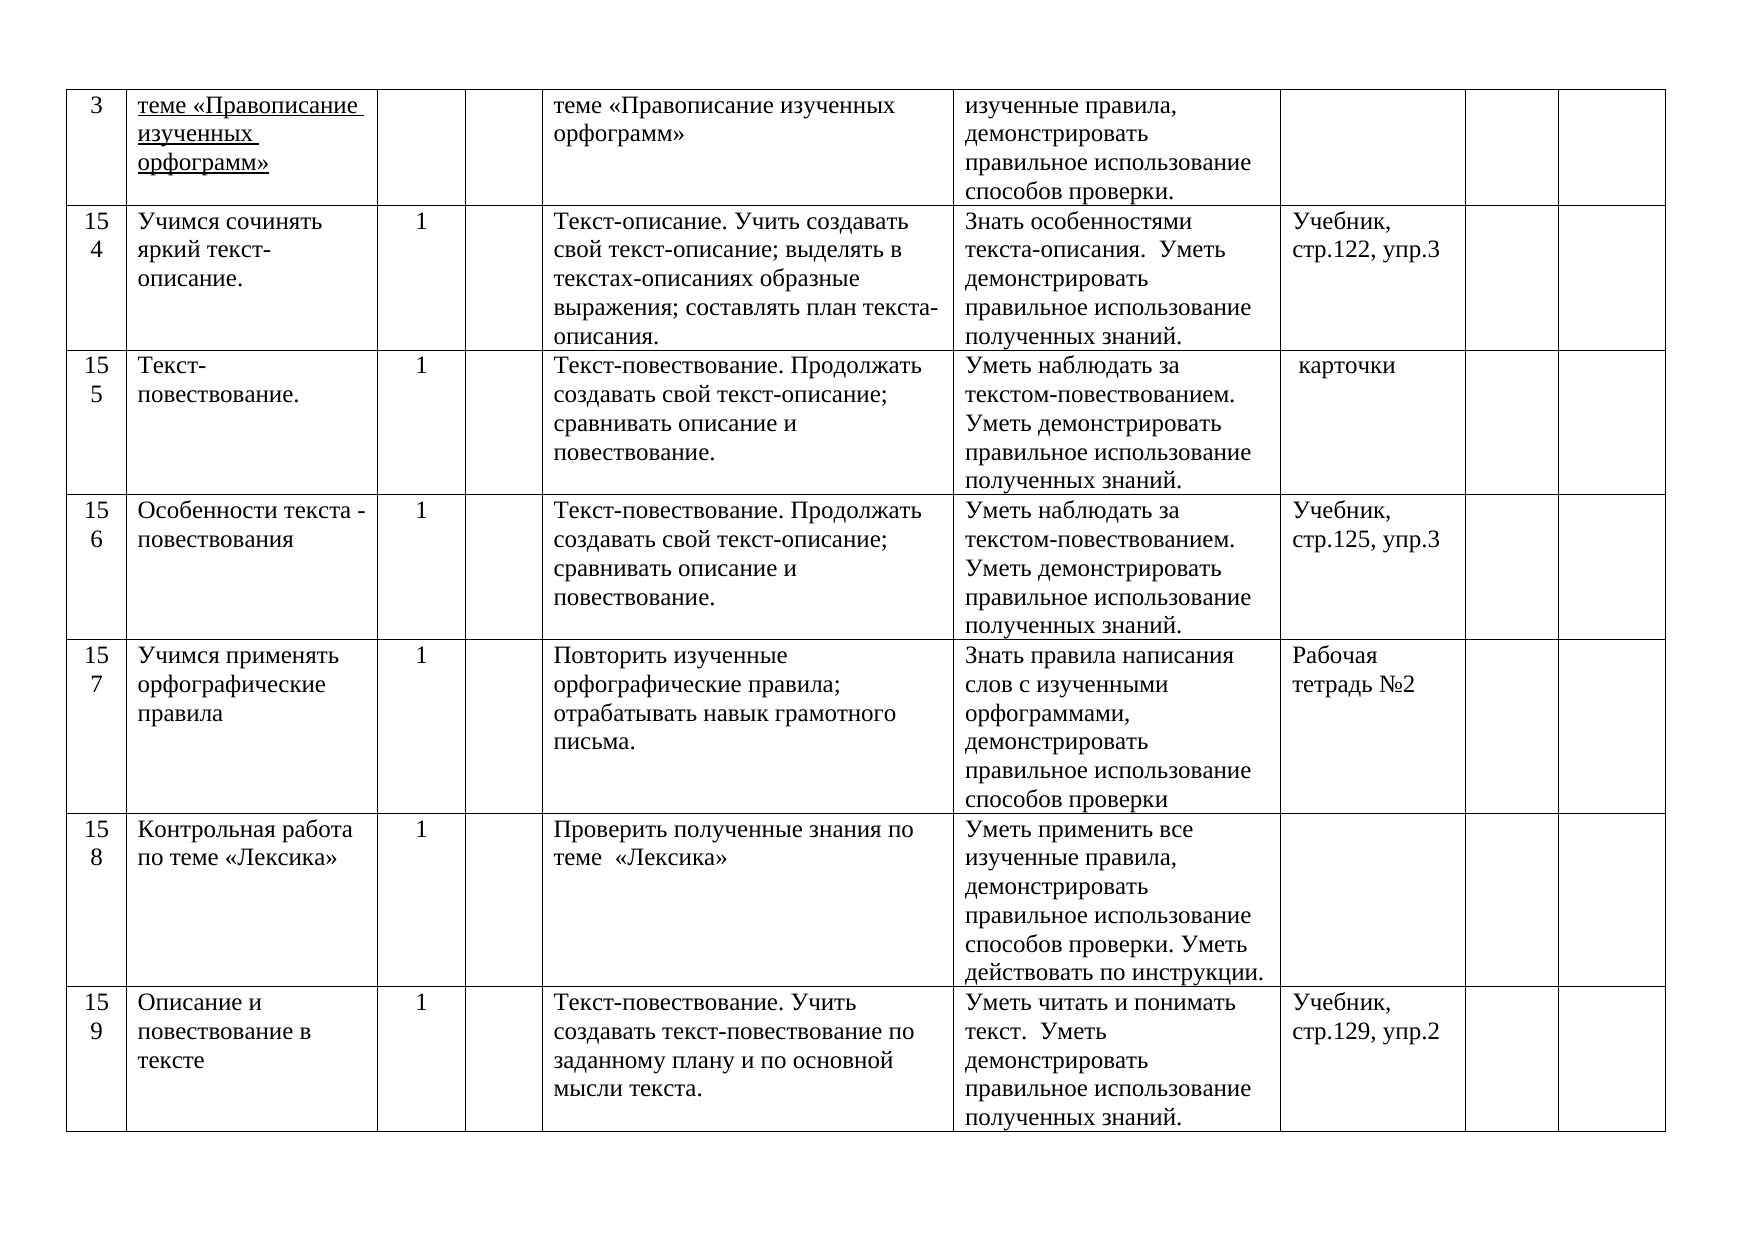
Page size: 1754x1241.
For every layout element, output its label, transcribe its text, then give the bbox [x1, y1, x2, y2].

table_cell [1559, 987, 1665, 1131]
table_cell Текст-повествование. Продолжать создавать свой текст-описание; сравнивать описание и повествование. [543, 351, 953, 494]
table_cell [1559, 351, 1665, 494]
table_cell 1 [378, 90, 465, 205]
table_cell [1559, 640, 1665, 813]
table_cell Знать особенностями текста-описания. Уметь демонстрировать правильное использование полученных знаний. [954, 206, 1280, 349]
table_cell Уметь наблюдать за текстом-повествованием. Уметь демонстрировать правильное использование полученных знаний. [954, 495, 1280, 639]
table_cell [466, 814, 542, 986]
table_cell Рабочая тетрадь №2 [1281, 640, 1465, 813]
table_cell Повторить изученные орфографические правила; отрабатывать навык грамотного письма. [543, 640, 953, 813]
table_cell Текст-повествование. [127, 351, 377, 494]
table_cell [1466, 640, 1558, 813]
table_cell 157 [67, 640, 126, 813]
table_cell Уметь наблюдать за текстом-повествованием. Уметь демонстрировать правильное использование полученных знаний. [954, 351, 1280, 494]
table_cell Знать правила написания слов с изученными орфограммами, демонстрировать правильное использование способов проверки [954, 640, 1280, 813]
table_cell Описание и повествование в тексте [127, 987, 377, 1131]
table_cell Уметь читать и понимать текст. Уметь демонстрировать правильное использование полученных знаний. [954, 987, 1280, 1131]
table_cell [543, 90, 953, 205]
table_cell Текст-повествование. Учить создавать текст-повествование по заданному плану и по основной мысли текста. [543, 987, 953, 1131]
table_cell [466, 90, 542, 205]
table_cell [1281, 90, 1465, 205]
table_cell 158 [67, 814, 126, 986]
table_cell [466, 206, 542, 349]
table_cell Учимся сочинять яркий текст-описание. [127, 206, 377, 349]
table_cell Текст-повествование. Продолжать создавать свой текст-описание; сравнивать описание и повествование. [543, 495, 953, 639]
table_cell [466, 987, 542, 1131]
table_cell Учебник, стр.129, упр.2 [1281, 987, 1465, 1131]
table_cell 156 [67, 495, 126, 639]
table_cell [1466, 206, 1558, 349]
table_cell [127, 90, 377, 205]
table_cell 155 [67, 351, 126, 494]
table_cell 1 [378, 206, 465, 349]
table_cell Учимся применять орфографические правила [127, 640, 377, 813]
table_cell [1559, 206, 1665, 349]
table_cell [1466, 814, 1558, 986]
table_cell 1 [378, 814, 465, 986]
table_cell [1281, 814, 1465, 986]
table_cell 1 [378, 351, 465, 494]
table_cell [1559, 90, 1665, 205]
table_cell [1466, 351, 1558, 494]
table_cell Особенности текста - повествования [127, 495, 377, 639]
table_cell Уметь применить все изученные правила, демонстрировать правильное использование способов проверки. Уметь действовать по инструкции. [954, 814, 1280, 986]
table_cell [1466, 90, 1558, 205]
table_cell 1 [378, 987, 465, 1131]
table_cell Проверить полученные знания по теме «Лексика» [543, 814, 953, 986]
table_cell [466, 351, 542, 494]
table_cell карточки [1281, 351, 1465, 494]
table_cell Учебник, стр.125, упр.3 [1281, 495, 1465, 639]
table_cell [1466, 987, 1558, 1131]
table_cell [1559, 495, 1665, 639]
table_cell 159 [67, 987, 126, 1131]
table_cell 153 [67, 90, 126, 205]
table_cell Текст-описание. Учить создавать свой текст-описание; выделять в текстах-описаниях образные выражения; составлять план текста-описания. [543, 206, 953, 349]
table_cell [466, 640, 542, 813]
table_cell 1 [378, 640, 465, 813]
table_cell Учебник, стр.122, упр.3 [1281, 206, 1465, 349]
table_cell Контрольная работа по теме «Лексика» [127, 814, 377, 986]
table_cell [466, 495, 542, 639]
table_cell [954, 90, 1280, 205]
table_cell 154 [67, 206, 126, 349]
table_cell [1559, 814, 1665, 986]
table_cell 1 [378, 495, 465, 639]
table_cell [1466, 495, 1558, 639]
